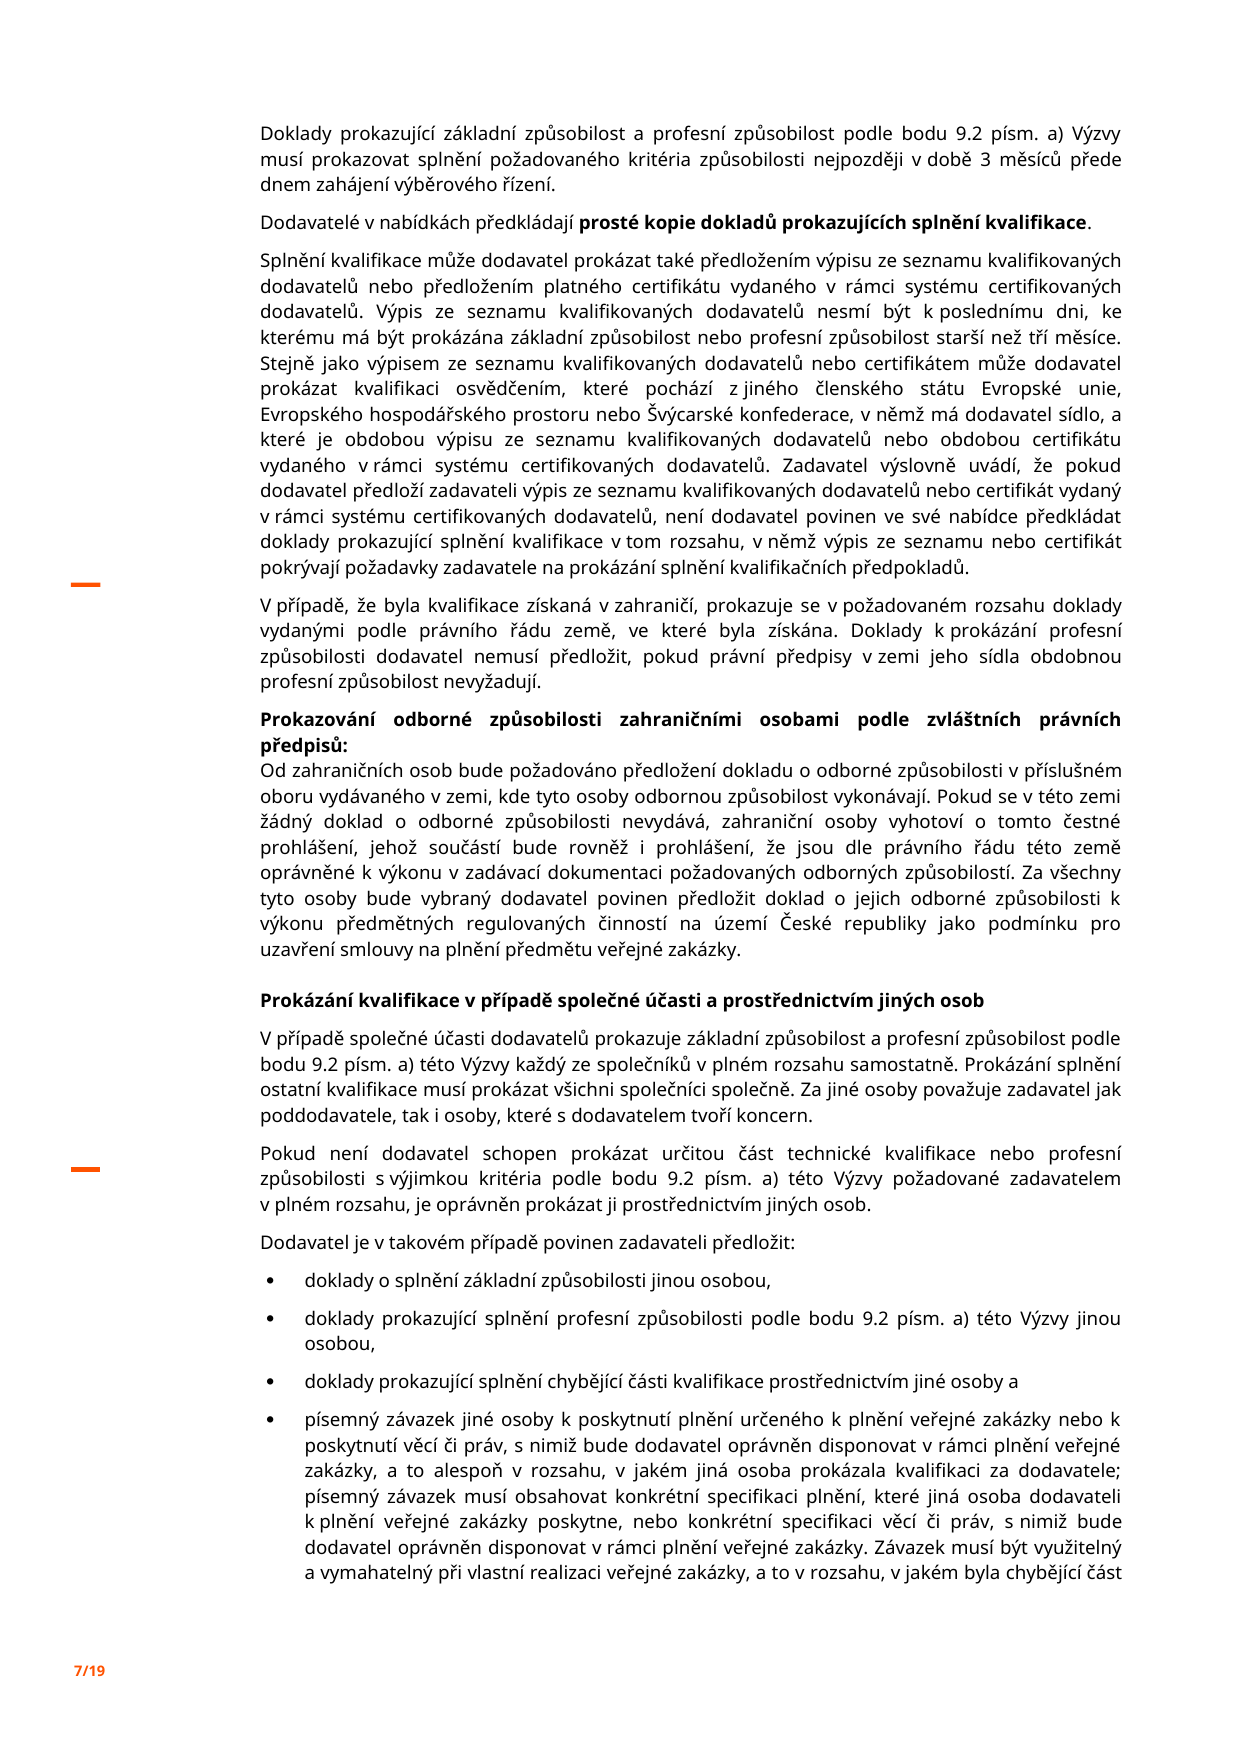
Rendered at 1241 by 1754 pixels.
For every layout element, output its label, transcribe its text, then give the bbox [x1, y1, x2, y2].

list doklady o splnění základní způsobilosti jinou osobou, [267, 1267, 1122, 1292]
text Pokud není dodavatel schopen prokázat určitou část technické kvalifikace nebo profesní způsobilosti s výjimkou kritéria podle bodu 9.2 písm. a) této Výzvy požadované zadavatelem v plném rozsahu, je oprávněn prokázat ji prostřednictvím jiných osob. [260, 1140, 1122, 1216]
text Prokázání kvalifikace v případě společné účasti a prostřednictvím jiných osob [260, 987, 1122, 1013]
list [267, 1407, 1122, 1585]
list doklady prokazující splnění chybějící části kvalifikace prostřednictvím jiné osoby a [267, 1368, 1122, 1394]
text V případě, že byla kvalifikace získaná v zahraničí, prokazuje se v požadovaném rozsahu doklady vydanými podle právního řádu země, ve které byla získána. Doklady k prokázání profesní způsobilosti dodavatel nemusí předložit, pokud právní předpisy v zemi jeho sídla obdobnou profesní způsobilost nevyžadují. [260, 592, 1122, 694]
text Doklady prokazující základní způsobilost a profesní způsobilost podle bodu 9.2 písm. a) Výzvy musí prokazovat splnění požadovaného kritéria způsobilosti nejpozději v době 3 měsíců přede dnem zahájení výběrového řízení. [260, 121, 1122, 197]
text Splnění kvalifikace může dodavatel prokázat také předložením výpisu ze seznamu kvalifikovaných dodavatelů nebo předložením platného certifikátu vydaného v rámci systému certifikovaných dodavatelů. Výpis ze seznamu kvalifikovaných dodavatelů nesmí být k poslednímu dni, ke kterému má být prokázána základní způsobilost nebo profesní způsobilost starší než tří měsíce. Stejně jako výpisem ze seznamu kvalifikovaných dodavatelů nebo certifikátem může dodavatel prokázat kvalifikaci osvědčením, které pochází z jiného členského státu Evropské unie, Evropského hospodářského prostoru nebo Švýcarské konfederace, v němž má dodavatel sídlo, a které je obdobou výpisu ze seznamu kvalifikovaných dodavatelů nebo obdobou certifikátu vydaného v rámci systému certifikovaných dodavatelů. Zadavatel výslovně uvádí, že pokud dodavatel předloží zadavateli výpis ze seznamu kvalifikovaných dodavatelů nebo certifikát vydaný v rámci systému certifikovaných dodavatelů, není dodavatel povinen ve své nabídce předkládat doklady prokazující splnění kvalifikace v tom rozsahu, v němž výpis ze seznamu nebo certifikát pokrývají požadavky zadavatele na prokázání splnění kvalifikačních předpokladů. [260, 248, 1122, 579]
text Dodavatelé v nabídkách předkládají prosté kopie dokladů prokazujících splnění kvalifikace. [260, 210, 1122, 235]
text Prokazování odborné způsobilosti zahraničními osobami podle zvláštních právních předpisů: [260, 707, 1122, 758]
text Dodavatel je v takovém případě povinen zadavateli předložit: [260, 1229, 1122, 1254]
list doklady prokazující splnění profesní způsobilosti podle bodu 9.2 písm. a) této Výzvy jinou osobou, [267, 1305, 1122, 1356]
text V případě společné účasti dodavatelů prokazuje základní způsobilost a profesní způsobilost podle bodu 9.2 písm. a) této Výzvy každý ze společníků v plném rozsahu samostatně. Prokázání splnění ostatní kvalifikace musí prokázat všichni společníci společně. Za jiné osoby považuje zadavatel jak poddodavatele, tak i osoby, které s dodavatelem tvoří koncern. [260, 1025, 1122, 1127]
text Od zahraničních osob bude požadováno předložení dokladu o odborné způsobilosti v příslušném oboru vydávaného v zemi, kde tyto osoby odbornou způsobilost vykonávají. Pokud se v této zemi žádný doklad o odborné způsobilosti nevydává, zahraniční osoby vyhotoví o tomto čestné prohlášení, jehož součástí bude rovněž i prohlášení, že jsou dle právního řádu této země oprávněné k výkonu v zadávací dokumentaci požadovaných odborných způsobilostí. Za všechny tyto osoby bude vybraný dodavatel povinen předložit doklad o jejich odborné způsobilosti k výkonu předmětných regulovaných činností na území České republiky jako podmínku pro uzavření smlouvy na plnění předmětu veřejné zakázky. [260, 758, 1122, 962]
